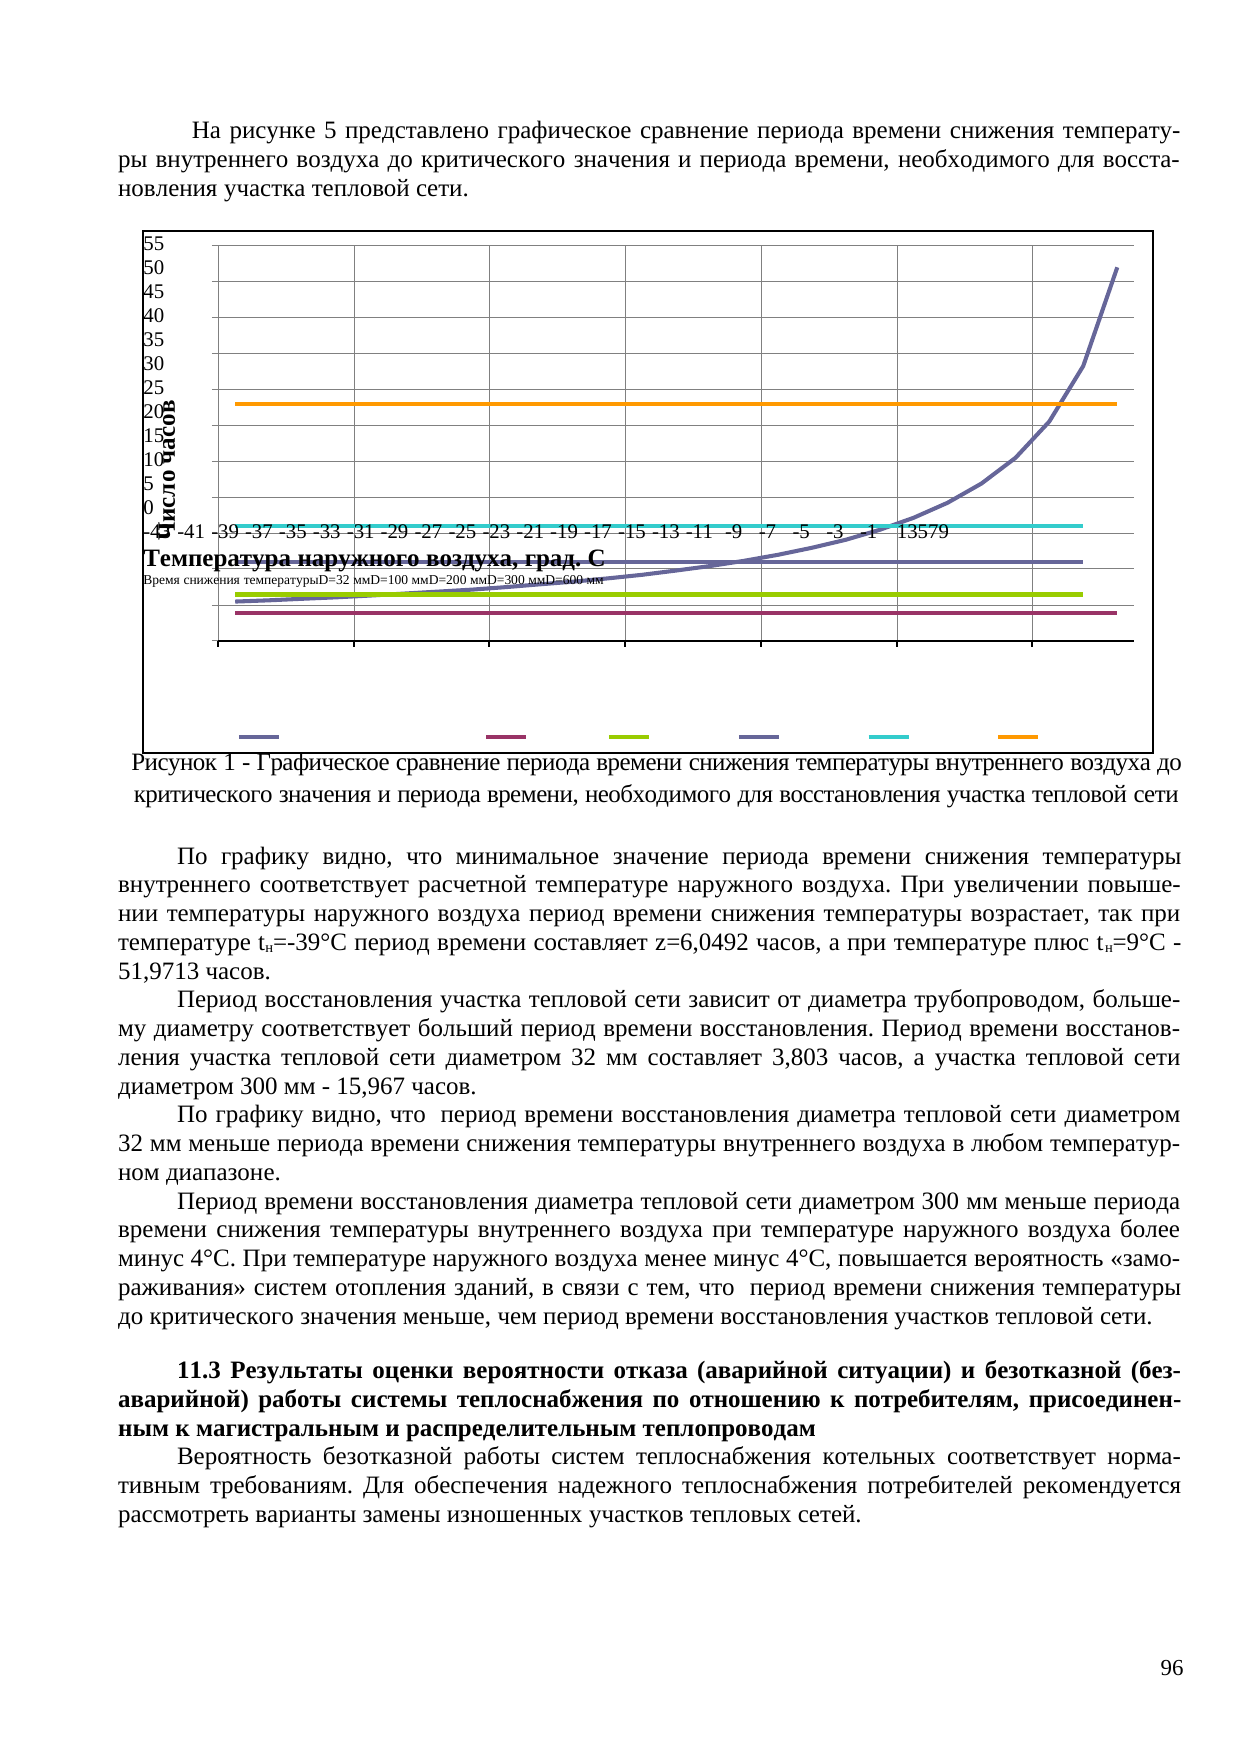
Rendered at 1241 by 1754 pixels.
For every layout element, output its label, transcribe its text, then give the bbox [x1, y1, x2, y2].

subtitle Результаты оценки вероятности отказа (аварийной ситуации) и безотказной (без- аварийной) работы системы теплоснабжения по отношению к потребителям, присоединен- ным к магистральным и распределительным теплопроводам [118, 1355, 1182, 1441]
text По графику видно, что минимальное значение периода времени снижения температуры внутреннего соответствует расчетной температуре наружного воздуха. При увеличении повыше- нии температуры наружного воздуха период времени снижения температуры возрастает, так при температуре tн=-39°C период времени составляет z=6,0492 часов, а при температуре плюс tн=9°C - 51,9713 часов. [118, 841, 1181, 984]
text Период времени восстановления диаметра тепловой сети диаметром 300 мм меньше периода времени снижения температуры внутреннего воздуха при температуре наружного воздуха более минус 4°C. При температуре наружного воздуха менее минус 4°C, повышается вероятность «замо- раживания» систем отопления зданий, в связи с тем, что период времени снижения температуры до критического значения меньше, чем период времени восстановления участков тепловой сети. [118, 1186, 1181, 1329]
text Вероятность безотказной работы систем теплоснабжения котельных соответствует норма- тивным требованиям. Для обеспечения надежного теплоснабжения потребителей рекомендуется рассмотреть варианты замены изношенных участков тепловых сетей. [118, 1441, 1182, 1528]
text Период восстановления участка тепловой сети зависит от диаметра трубопроводом, больше- му диаметру соответствует больший период времени восстановления. Период времени восстанов- ления участка тепловой сети диаметром 32 мм составляет 3,803 часов, а участка тепловой сети диаметром 300 мм - 15,967 часов. [118, 984, 1181, 1099]
text Рисунок 1 - Графическое сравнение периода времени снижения температуры внутреннего воздуха до критического значения и периода времени, необходимого для восстановления участка тепловой сети [131, 747, 1215, 808]
text На рисунке 5 представлено графическое сравнение периода времени снижения температу- ры внутреннего воздуха до критического значения и периода времени, необходимого для восста- новления участка тепловой сети. [118, 115, 1181, 201]
text По графику видно, что период времени восстановления диаметра тепловой сети диаметром 32 мм меньше периода времени снижения температуры внутреннего воздуха в любом температур- ном диапазоне. [118, 1099, 1181, 1186]
